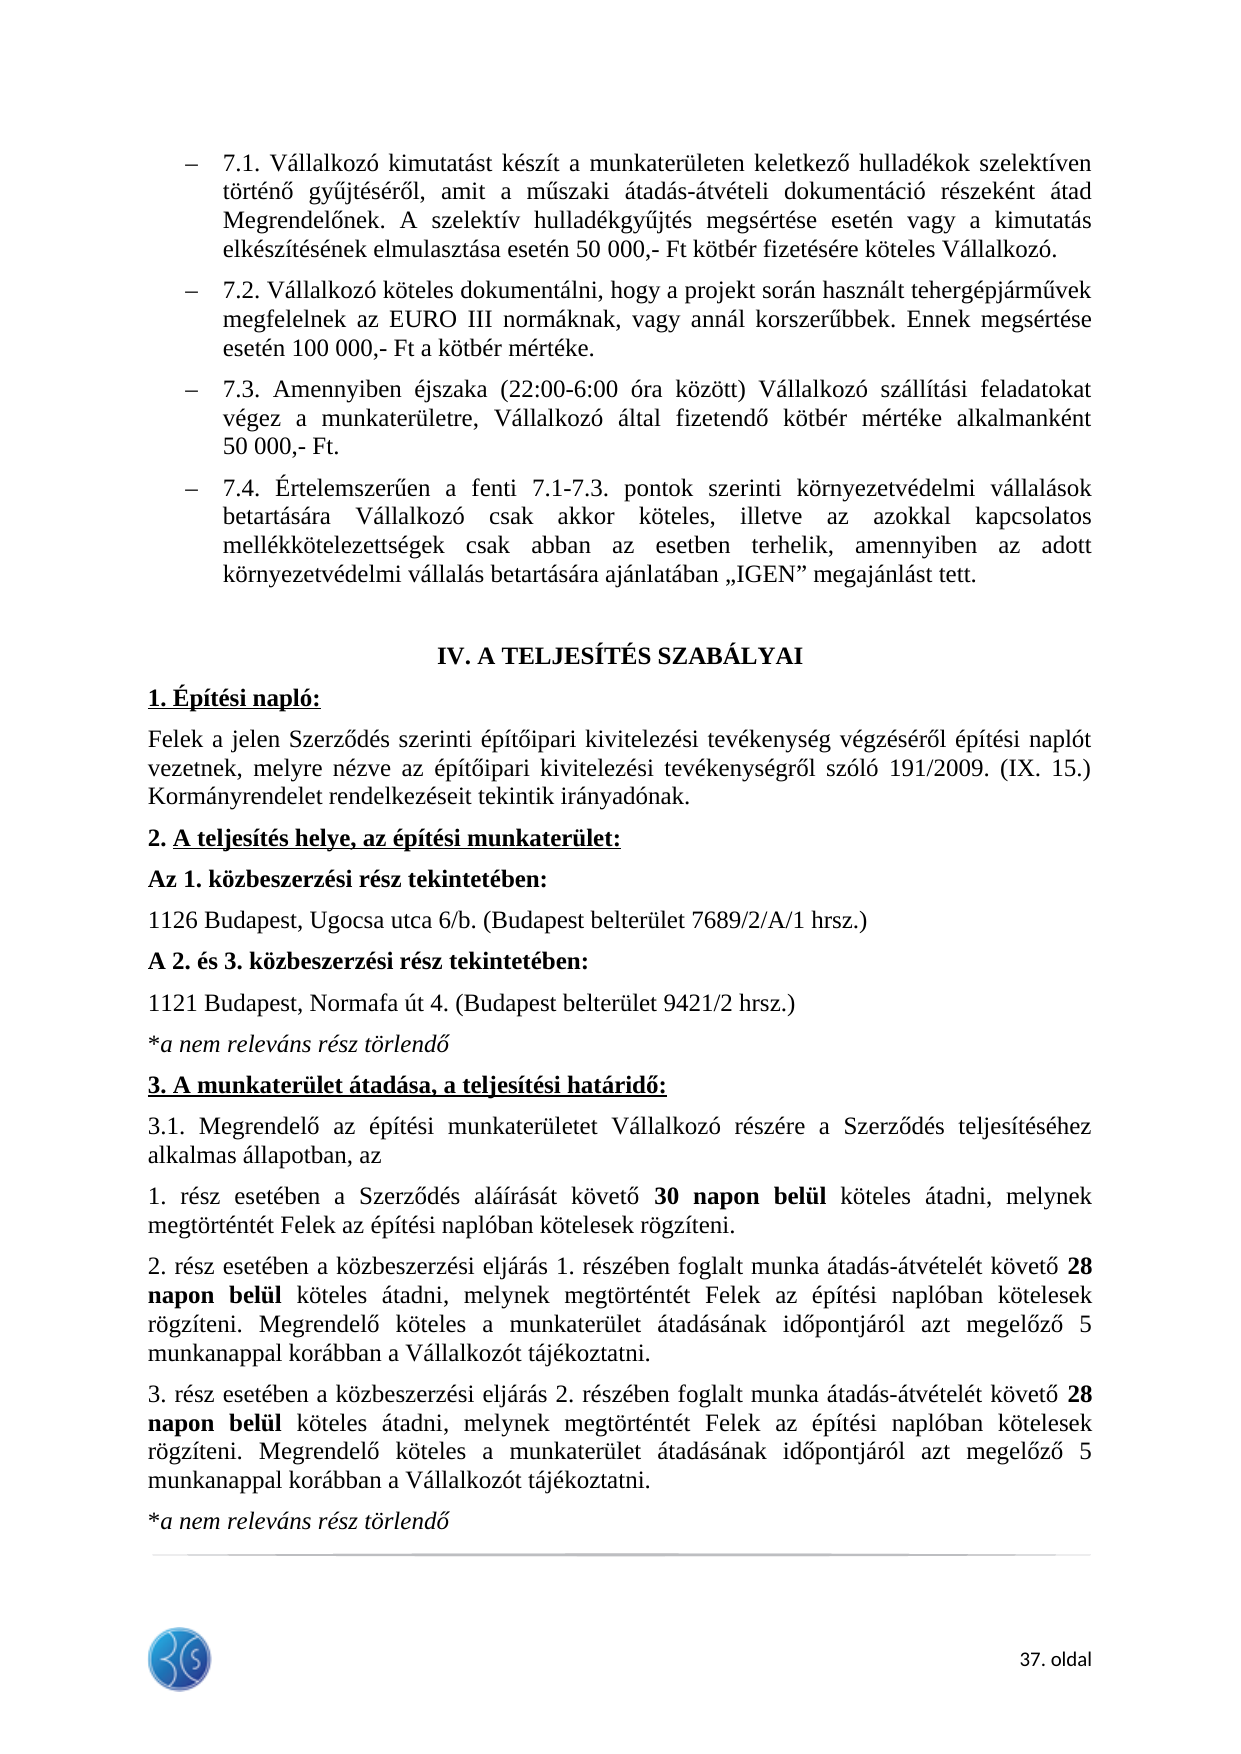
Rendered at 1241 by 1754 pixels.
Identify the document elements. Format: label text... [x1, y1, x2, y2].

text A 2. és 3. közbeszerzési rész tekintetében: [148, 946, 1092, 975]
list 7.4. Értelemszerűen a fenti 7.1-7.3. pontok szerinti környezetvédelmi vállalások betartására Vállalkozó csak akkor köteles, illetve az azokkal kapcsolatos mellékkötelezettségek csak abban az esetben terhelik, amennyiben az adott környezetvédelmi vállalás betartására ajánlatában „IGEN” megajánlást tett. [185, 473, 1092, 588]
text *a nem releváns rész törlendő [148, 1506, 1092, 1535]
text Az 1. közbeszerzési rész tekintetében: [148, 864, 1092, 893]
text 2. rész esetében a közbeszerzési eljárás 1. részében foglalt munka átadás-átvételét követő 28 napon belül köteles átadni, melynek megtörténtét Felek az építési naplóban kötelesek rögzíteni. Megrendelő köteles a munkaterület átadásának időpontjáról azt megelőző 5 munkanappal korábban a Vállalkozót tájékoztatni. [148, 1251, 1092, 1366]
text 3.1. Megrendelő az építési munkaterületet Vállalkozó részére a Szerződés teljesítéséhez alkalmas állapotban, az [148, 1111, 1092, 1169]
picture [147, 1548, 1093, 1561]
text 3. A munkaterület átadása, a teljesítési határidő: [148, 1070, 1092, 1099]
list 7.3. Amennyiben éjszaka (22:00-6:00 óra között) Vállalkozó szállítási feladatokat végez a munkaterületre, Vállalkozó által fizetendő kötbér mértéke alkalmanként 50 000,- Ft. [185, 374, 1092, 460]
list 7.2. Vállalkozó köteles dokumentálni, hogy a projekt során használt tehergépjárművek megfelelnek az EURO III normáknak, vagy annál korszerűbbek. Ennek megsértése esetén 100 000,- Ft a kötbér mértéke. [185, 275, 1092, 361]
text *a nem releváns rész törlendő [148, 1029, 1092, 1058]
list 7.1. Vállalkozó kimutatást készít a munkaterületen keletkező hulladékok szelektíven történő gyűjtéséről, amit a műszaki átadás-átvételi dokumentáció részeként átad Megrendelőnek. A szelektív hulladékgyűjtés megsértése esetén vagy a kimutatás elkészítésének elmulasztása esetén 50 000,- Ft kötbér fizetésére köteles Vállalkozó. [185, 148, 1092, 263]
text teljesítés helye, az építési munkaterület: [148, 823, 1092, 851]
picture [147, 1627, 212, 1692]
text 1. rész esetében a Szerződés aláírását követő 30 napon belül köteles átadni, melynek megtörténtét Felek az építési naplóban kötelesek rögzíteni. [148, 1181, 1092, 1239]
text 1121 Budapest, Normafa út 4. (Budapest belterület 9421/2 hrsz.) [148, 988, 1092, 1016]
text 1. Építési napló: [148, 683, 1092, 711]
text 3. rész esetében a közbeszerzési eljárás 2. részében foglalt munka átadás-átvételét követő 28 napon belül köteles átadni, melynek megtörténtét Felek az építési naplóban kötelesek rögzíteni. Megrendelő köteles a munkaterület átadásának időpontjáról azt megelőző 5 munkanappal korábban a Vállalkozót tájékoztatni. [148, 1379, 1092, 1494]
text IV. A TELJESÍTÉS SZABÁLYAI [148, 641, 1092, 670]
text 1126 Budapest, Ugocsa utca 6/b. (Budapest belterület 7689/2/A/1 hrsz.) [148, 905, 1092, 934]
text Felek a jelen Szerződés szerinti építőipari kivitelezési tevékenység végzéséről építési naplót vezetnek, melyre nézve az építőipari kivitelezési tevékenységről szóló 191/2009. (IX. 15.) Kormányrendelet rendelkezéseit tekintik irányadónak. [148, 724, 1092, 810]
